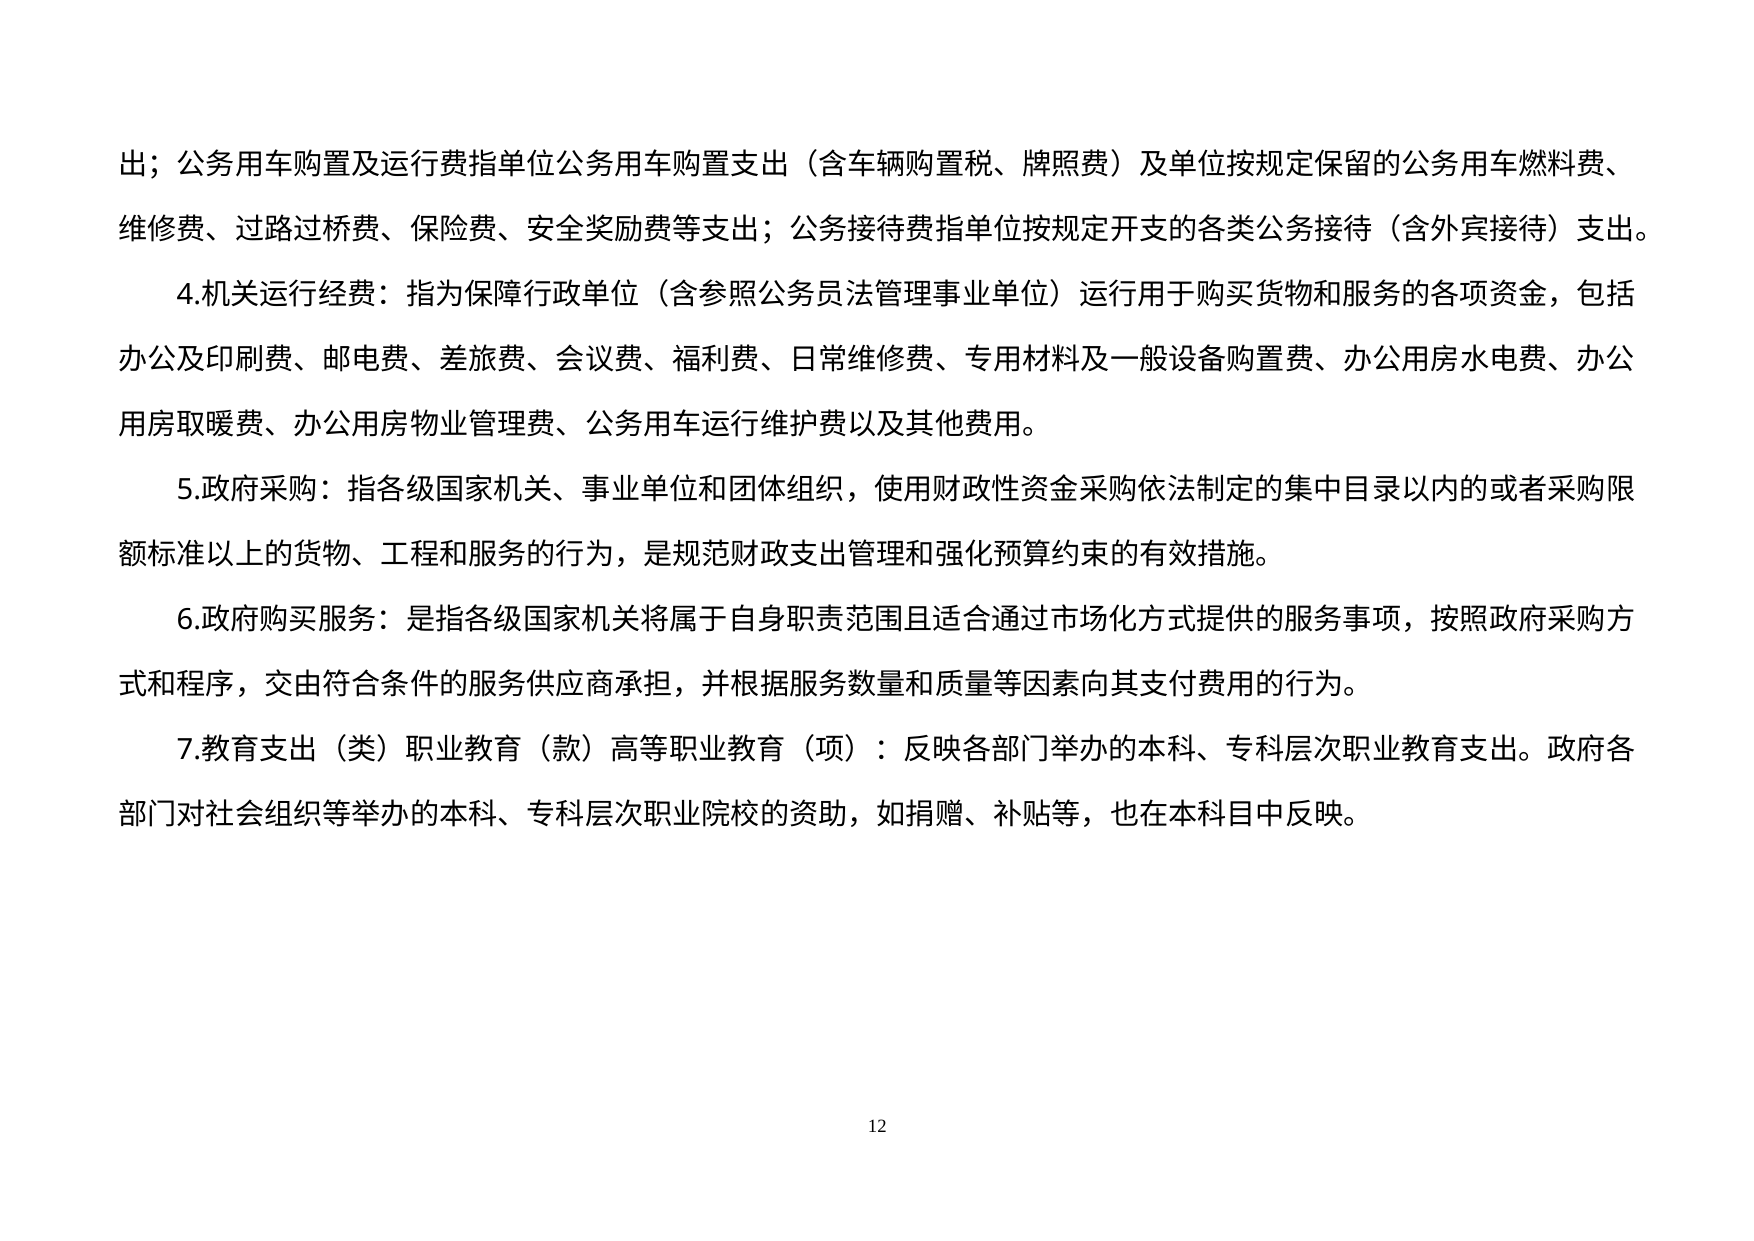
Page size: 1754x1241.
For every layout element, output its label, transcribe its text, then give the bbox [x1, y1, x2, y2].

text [118, 129, 1636, 259]
text 4.机关运行经费：指为保障行政单位（含参照公务员法管理事业单位）运行用于购买货物和服务的各项资金，包括办公及印刷费、邮电费、差旅费、会议费、福利费、日常维修费、专用材料及一般设备购置费、办公用房水电费、办公用房取暖费、办公用房物业管理费、公务用车运行维护费以及其他费用。 [118, 259, 1636, 454]
text 7.教育支出（类）职业教育（款）高等职业教育（项）：反映各部门举办的本科、专科层次职业教育支出。政府各部门对社会组织等举办的本科、专科层次职业院校的资助，如捐赠、补贴等，也在本科目中反映。 [118, 714, 1636, 844]
text 6.政府购买服务：是指各级国家机关将属于自身职责范围且适合通过市场化方式提供的服务事项，按照政府采购方式和程序，交由符合条件的服务供应商承担，并根据服务数量和质量等因素向其支付费用的行为。 [118, 584, 1636, 714]
text 5.政府采购：指各级国家机关、事业单位和团体组织，使用财政性资金采购依法制定的集中目录以内的或者采购限额标准以上的货物、工程和服务的行为，是规范财政支出管理和强化预算约束的有效措施。 [118, 454, 1636, 584]
